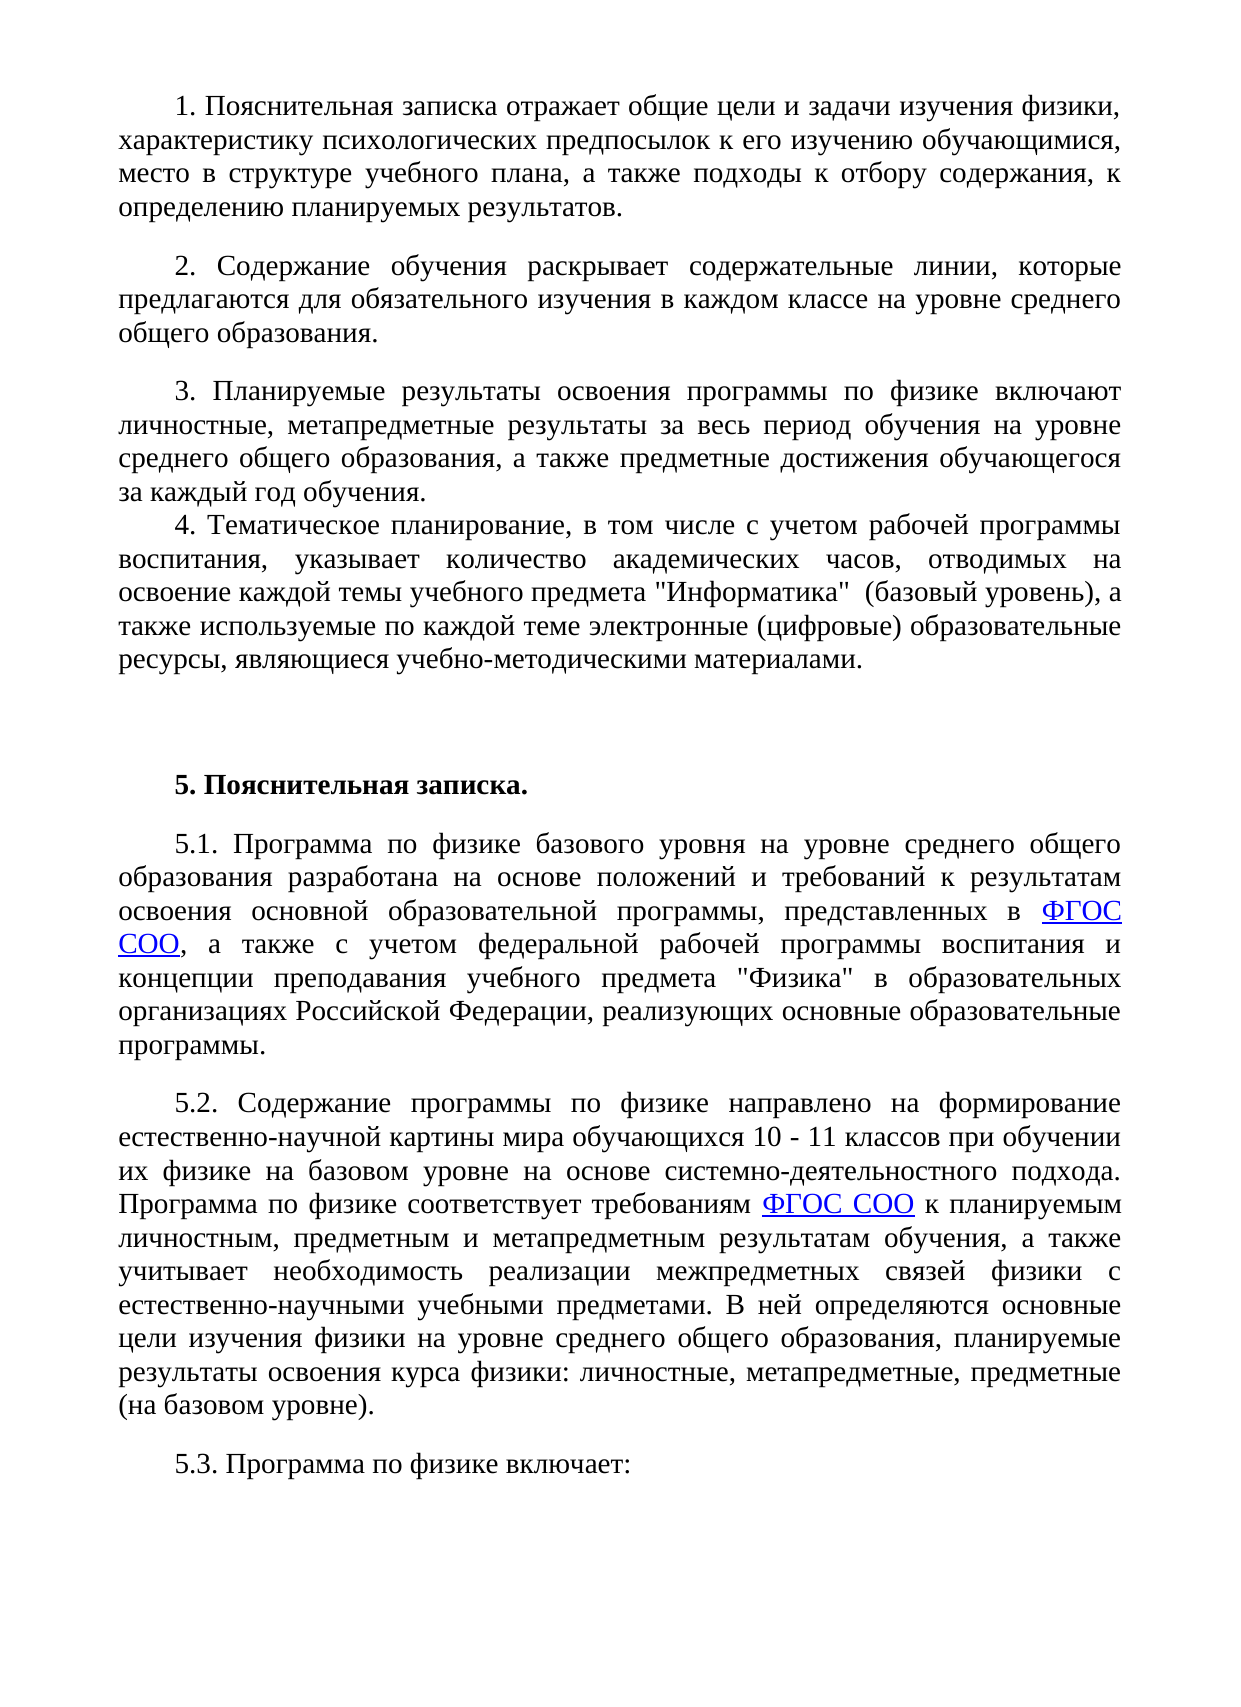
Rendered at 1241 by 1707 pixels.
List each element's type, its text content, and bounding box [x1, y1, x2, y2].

text 1. Пояснительная записка отражает общие цели и задачи изучения физики, характеристику психологических предпосылок к его изучению обучающимися, место в структуре учебного плана, а также подходы к отбору содержания, к определению планируемых результатов. [118, 88, 1122, 223]
text 5. Пояснительная записка. [118, 767, 1122, 801]
text 5.2. Содержание программы по физике направлено на формирование естественно-научной картины мира обучающихся 10 - 11 классов при обучении их физике на базовом уровне на основе системно-деятельностного подхода. Программа по физике соответствует требованиям ФГОС СОО к планируемым личностным, предметным и метапредметным результатам обучения, а также учитывает необходимость реализации межпредметных связей физики с естественно-научными учебными предметами. В ней определяются основные цели изучения физики на уровне среднего общего образования, планируемые результаты освоения курса физики: личностные, метапредметные, предметные (на базовом уровне). [118, 1086, 1122, 1421]
text 4. Тематическое планирование, в том числе с учетом рабочей программы воспитания, указывает количество академических часов, отводимых на освоение каждой темы учебного предмета "Информатика" (базовый уровень), а также используемые по каждой теме электронные (цифровые) образовательные ресурсы, являющиеся учебно-методическими материалами. [118, 507, 1122, 675]
text 5.3. Программа по физике включает: [118, 1446, 1122, 1479]
text 3. Планируемые результаты освоения программы по физике включают личностные, метапредметные результаты за весь период обучения на уровне среднего общего образования, а также предметные достижения обучающегося за каждый год обучения. [118, 373, 1122, 507]
text 2. Содержание обучения раскрывает содержательные линии, которые предлагаются для обязательного изучения в каждом классе на уровне среднего общего образования. [118, 248, 1122, 348]
text 5.1. Программа по физике базового уровня на уровне среднего общего образования разработана на основе положений и требований к результатам освоения основной образовательной программы, представленных в ФГОС СОО, а также с учетом федеральной рабочей программы воспитания и концепции преподавания учебного предмета "Физика" в образовательных организациях Российской Федерации, реализующих основные образовательные программы. [118, 826, 1122, 1061]
